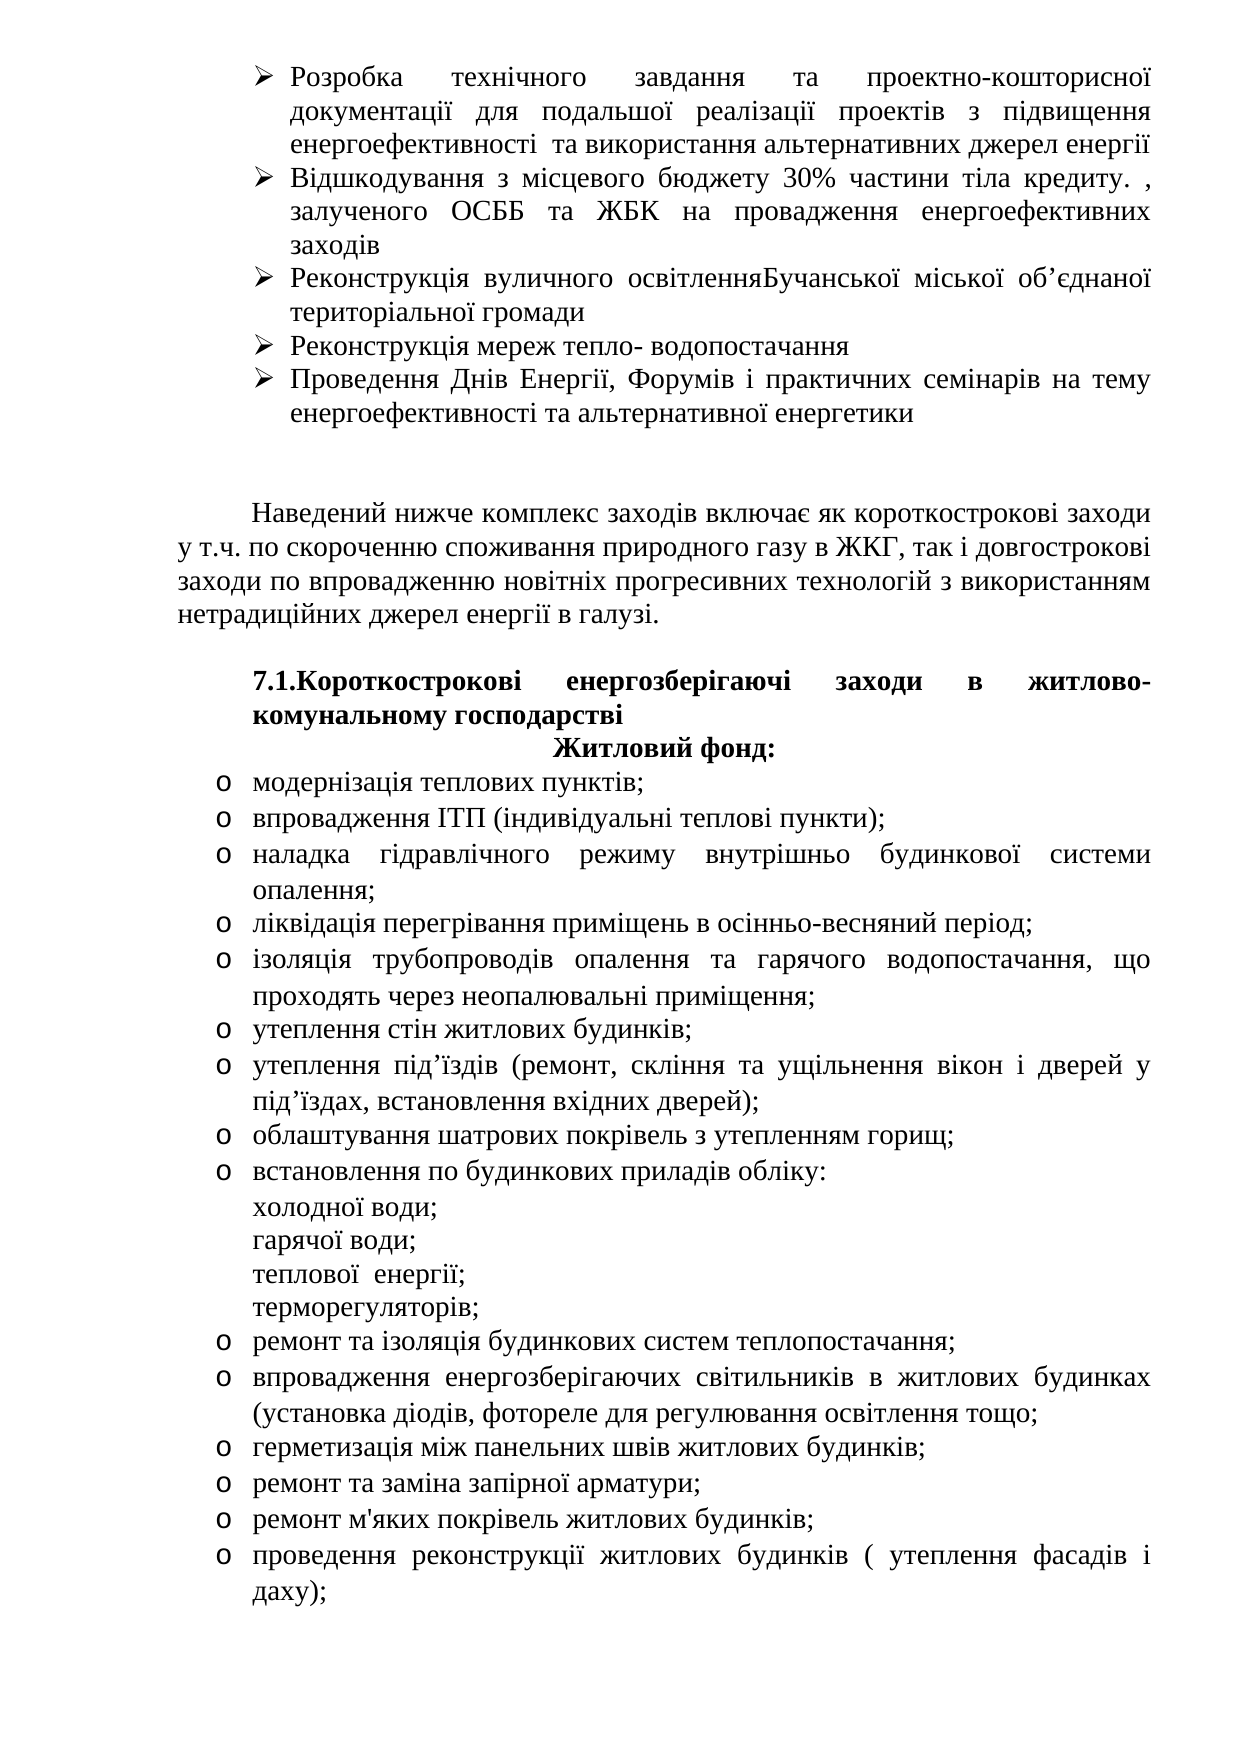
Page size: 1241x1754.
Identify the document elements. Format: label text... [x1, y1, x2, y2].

list Реконструкція вуличного освітленняБучанської міської об’єднаної територіальної громади [252, 261, 1152, 328]
list ремонт та заміна запірної арматури; [215, 1465, 1152, 1501]
list ліквідація перегрівання приміщень в осінньо-весняний період; [215, 906, 1152, 942]
text холодної води; [252, 1189, 1152, 1222]
list ізоляція трубопроводів опалення та гарячого водопостачання, що проходять через неопалювальні приміщення; [215, 942, 1152, 1011]
list Розробка технічного завдання та проектно-кошторисної документації для подальшої реалізації проектів з підвищення енергоефективності та використання альтернативних джерел енергії [252, 59, 1152, 160]
list ремонт та ізоляція будинкових систем теплопостачання; [215, 1323, 1152, 1359]
list герметизація між панельних швів житлових будинків; [215, 1429, 1152, 1465]
list модернізація теплових пунктів; [215, 764, 1152, 800]
list проведення реконструкції житлових будинків ( утеплення фасадів і даху); [215, 1537, 1152, 1606]
list утеплення під’їздів (ремонт, скління та ущільнення вікон і дверей у під’їздах, встановлення вхідних дверей); [215, 1047, 1152, 1117]
list Відшкодування з місцевого бюджету 30% частини тіла кредиту. , залученого ОСББ та ЖБК на провадження енергоефективних заходів [252, 160, 1152, 261]
list впровадження енергозберігаючих світильників в житлових будинках (установка діодів, фотореле для регулювання освітлення тощо; [215, 1359, 1152, 1429]
text гарячої води; [252, 1222, 1152, 1256]
text теплової енергії; [252, 1256, 1152, 1289]
list облаштування шатрових покрівель з утепленням горищ; [215, 1117, 1152, 1153]
list наладка гідравлічного режиму внутрішньо будинкової системи опалення; [215, 836, 1152, 906]
list утеплення стін житлових будинків; [215, 1011, 1152, 1047]
text терморегуляторів; [252, 1289, 1152, 1323]
text 7.1.Короткострокові енергозберігаючі заходи в житлово-комунальному господарстві [252, 663, 1152, 730]
list встановлення по будинкових приладів обліку: [215, 1153, 1152, 1189]
text Житловий фонд: [177, 730, 1152, 764]
list Реконструкція мереж тепло- водопостачання [252, 328, 1152, 361]
text Наведений нижче комплекс заходів включає як короткострокові заходи у т.ч. по скороченню споживання природного газу в ЖКГ, так і довгострокові заходи по впровадженню новітніх прогресивних технологій з використанням нетрадиційних джерел енергії в галузі. [177, 496, 1152, 630]
list ремонт м'яких покрівель житлових будинків; [215, 1501, 1152, 1537]
list Проведення Днів Енергії, Форумів і практичних семінарів на тему енергоефективності та альтернативної енергетики [252, 361, 1152, 428]
list впровадження ІТП (індивідуальні теплові пункти); [215, 800, 1152, 836]
